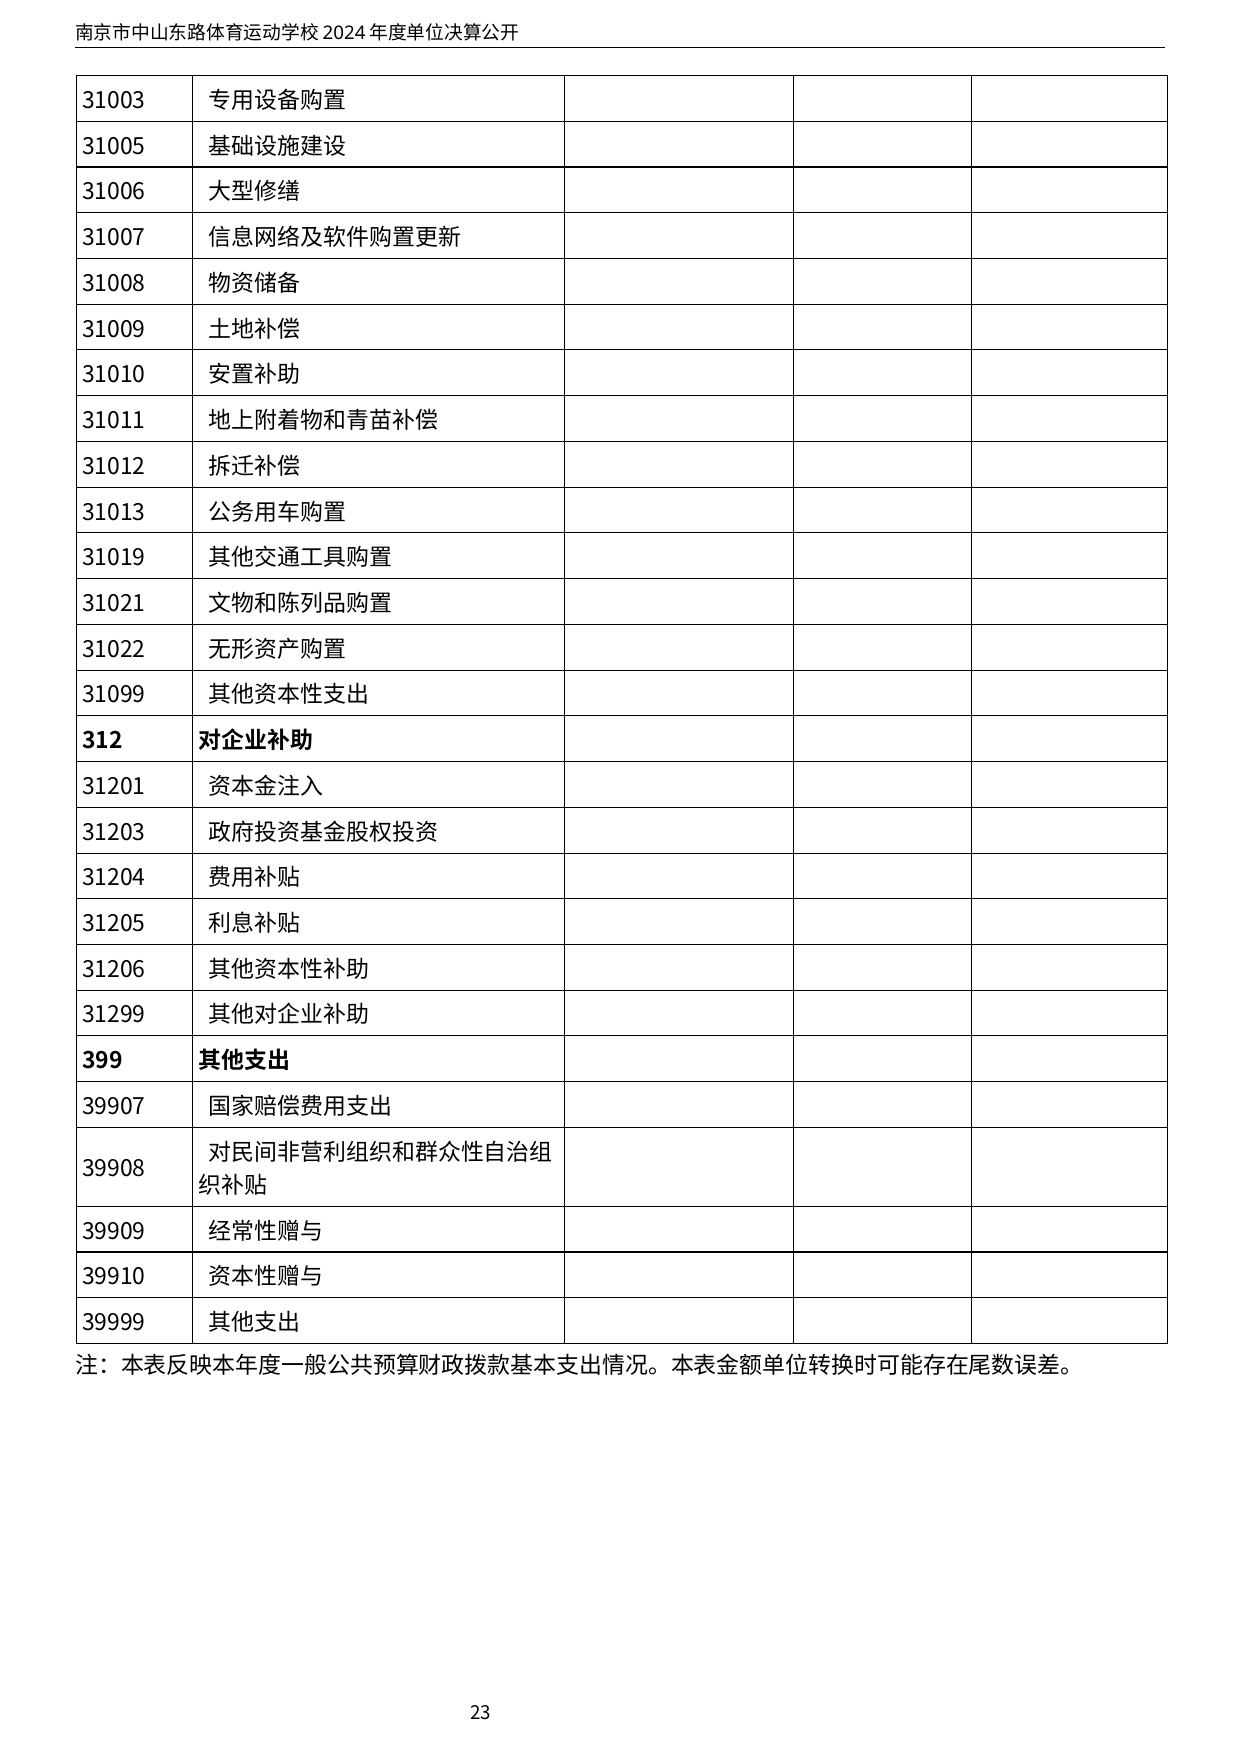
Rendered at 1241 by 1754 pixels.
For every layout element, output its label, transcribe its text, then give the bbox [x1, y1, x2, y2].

table_cell 31003 [77, 76, 192, 121]
table_cell 31022 [77, 625, 192, 669]
table_cell [794, 991, 971, 1035]
table_cell [565, 533, 793, 578]
table_cell [794, 1207, 971, 1251]
table_cell [565, 625, 793, 669]
table_cell [972, 716, 1167, 761]
table_cell [565, 1207, 793, 1251]
table_cell [794, 396, 971, 441]
table_cell 其他支出 [193, 1036, 564, 1081]
table_cell [565, 716, 793, 761]
table_cell 312 [77, 716, 192, 761]
table_cell 费用补贴 [193, 854, 564, 898]
table_cell 31010 [77, 350, 192, 395]
table_cell 利息补贴 [193, 899, 564, 944]
table_cell 39908 [77, 1128, 192, 1206]
table_cell 31008 [77, 259, 192, 304]
table_cell [794, 442, 971, 487]
table_cell [972, 808, 1167, 852]
table_cell 31099 [77, 671, 192, 715]
table_cell [565, 76, 793, 121]
table_cell [565, 442, 793, 487]
table_cell 经常性赠与 [193, 1207, 564, 1251]
table_cell [794, 808, 971, 852]
table_cell [794, 1082, 971, 1127]
table_cell [972, 305, 1167, 349]
table_cell [794, 762, 971, 807]
table_cell 31009 [77, 305, 192, 349]
table_cell [565, 1298, 793, 1343]
table_cell [794, 213, 971, 258]
table_cell 信息网络及软件购置更新 [193, 213, 564, 258]
table_cell 公务用车购置 [193, 488, 564, 532]
table_cell 31012 [77, 442, 192, 487]
table_cell [794, 259, 971, 304]
table_cell [565, 350, 793, 395]
table_cell 31013 [77, 488, 192, 532]
table_cell 31201 [77, 762, 192, 807]
table_cell [794, 716, 971, 761]
table_cell [794, 305, 971, 349]
table_cell 399 [77, 1036, 192, 1081]
table_cell 物资储备 [193, 259, 564, 304]
table_cell [972, 350, 1167, 395]
table_cell 其他资本性补助 [193, 945, 564, 989]
table_cell [972, 991, 1167, 1035]
table_cell [972, 1298, 1167, 1343]
table_cell [794, 1253, 971, 1297]
table_cell [972, 625, 1167, 669]
table_cell [565, 168, 793, 212]
table_cell [794, 579, 971, 624]
table_cell 其他对企业补助 [193, 991, 564, 1035]
text 注：本表反映本年度一般公共预算财政拨款基本支出情况。本表金额单位转换时可能存在尾数误差。 [75, 1347, 1175, 1380]
table_cell [565, 579, 793, 624]
table_cell [794, 1298, 971, 1343]
table_cell [565, 396, 793, 441]
table_cell [972, 122, 1167, 166]
table_cell 资本金注入 [193, 762, 564, 807]
table_cell 39910 [77, 1253, 192, 1297]
table_cell [794, 350, 971, 395]
table_cell [565, 305, 793, 349]
table_cell 对民间非营利组织和群众性自治组织补贴 [193, 1128, 564, 1206]
table_cell [794, 168, 971, 212]
table_cell [972, 671, 1167, 715]
table_cell [972, 945, 1167, 989]
table_cell [565, 1036, 793, 1081]
table_cell [565, 1128, 793, 1206]
table_cell [972, 168, 1167, 212]
table_cell 31299 [77, 991, 192, 1035]
table_cell 31005 [77, 122, 192, 166]
table_cell [794, 488, 971, 532]
table_cell [972, 899, 1167, 944]
table_cell [972, 213, 1167, 258]
table_cell 31019 [77, 533, 192, 578]
table_cell 无形资产购置 [193, 625, 564, 669]
table_cell 国家赔偿费用支出 [193, 1082, 564, 1127]
table_cell [794, 899, 971, 944]
table_cell [794, 945, 971, 989]
table_cell 31204 [77, 854, 192, 898]
table_cell [972, 1036, 1167, 1081]
table_cell [794, 671, 971, 715]
table_cell 31006 [77, 168, 192, 212]
table_cell 安置补助 [193, 350, 564, 395]
table_cell 39909 [77, 1207, 192, 1251]
table_cell [794, 76, 971, 121]
table_cell 拆迁补偿 [193, 442, 564, 487]
table_cell [972, 854, 1167, 898]
table_cell [972, 1082, 1167, 1127]
table_cell [565, 991, 793, 1035]
table_cell [972, 533, 1167, 578]
table_cell [565, 1082, 793, 1127]
table_cell 资本性赠与 [193, 1253, 564, 1297]
table_cell 31021 [77, 579, 192, 624]
table_cell [565, 762, 793, 807]
table_cell [972, 762, 1167, 807]
table_cell [972, 488, 1167, 532]
table_cell 31011 [77, 396, 192, 441]
table_cell [565, 854, 793, 898]
table_cell 地上附着物和青苗补偿 [193, 396, 564, 441]
table_cell [794, 625, 971, 669]
table_cell 39907 [77, 1082, 192, 1127]
table_cell [794, 122, 971, 166]
table_cell 对企业补助 [193, 716, 564, 761]
table_cell [794, 533, 971, 578]
table_cell [972, 1207, 1167, 1251]
table_cell [972, 442, 1167, 487]
table_cell [972, 579, 1167, 624]
table_cell 土地补偿 [193, 305, 564, 349]
table_cell 专用设备购置 [193, 76, 564, 121]
table_cell 39999 [77, 1298, 192, 1343]
table_cell [972, 1128, 1167, 1206]
table_cell [565, 488, 793, 532]
table_cell 基础设施建设 [193, 122, 564, 166]
table_cell [794, 854, 971, 898]
table_cell 大型修缮 [193, 168, 564, 212]
table_cell 31205 [77, 899, 192, 944]
table_cell 31007 [77, 213, 192, 258]
table_cell 其他资本性支出 [193, 671, 564, 715]
table_cell [794, 1036, 971, 1081]
table_cell [565, 808, 793, 852]
table_cell 其他交通工具购置 [193, 533, 564, 578]
table_cell 文物和陈列品购置 [193, 579, 564, 624]
table_cell [565, 671, 793, 715]
table_cell [565, 213, 793, 258]
table_cell 政府投资基金股权投资 [193, 808, 564, 852]
table_cell [972, 396, 1167, 441]
table_cell [972, 259, 1167, 304]
table_cell 其他支出 [193, 1298, 564, 1343]
table_cell [565, 899, 793, 944]
table_cell [565, 1253, 793, 1297]
table_cell 31206 [77, 945, 192, 989]
table_cell [565, 122, 793, 166]
table_cell [565, 945, 793, 989]
table_cell [794, 1128, 971, 1206]
table_cell [565, 259, 793, 304]
table_cell [972, 1253, 1167, 1297]
table_cell 31203 [77, 808, 192, 852]
table_cell [972, 76, 1167, 121]
